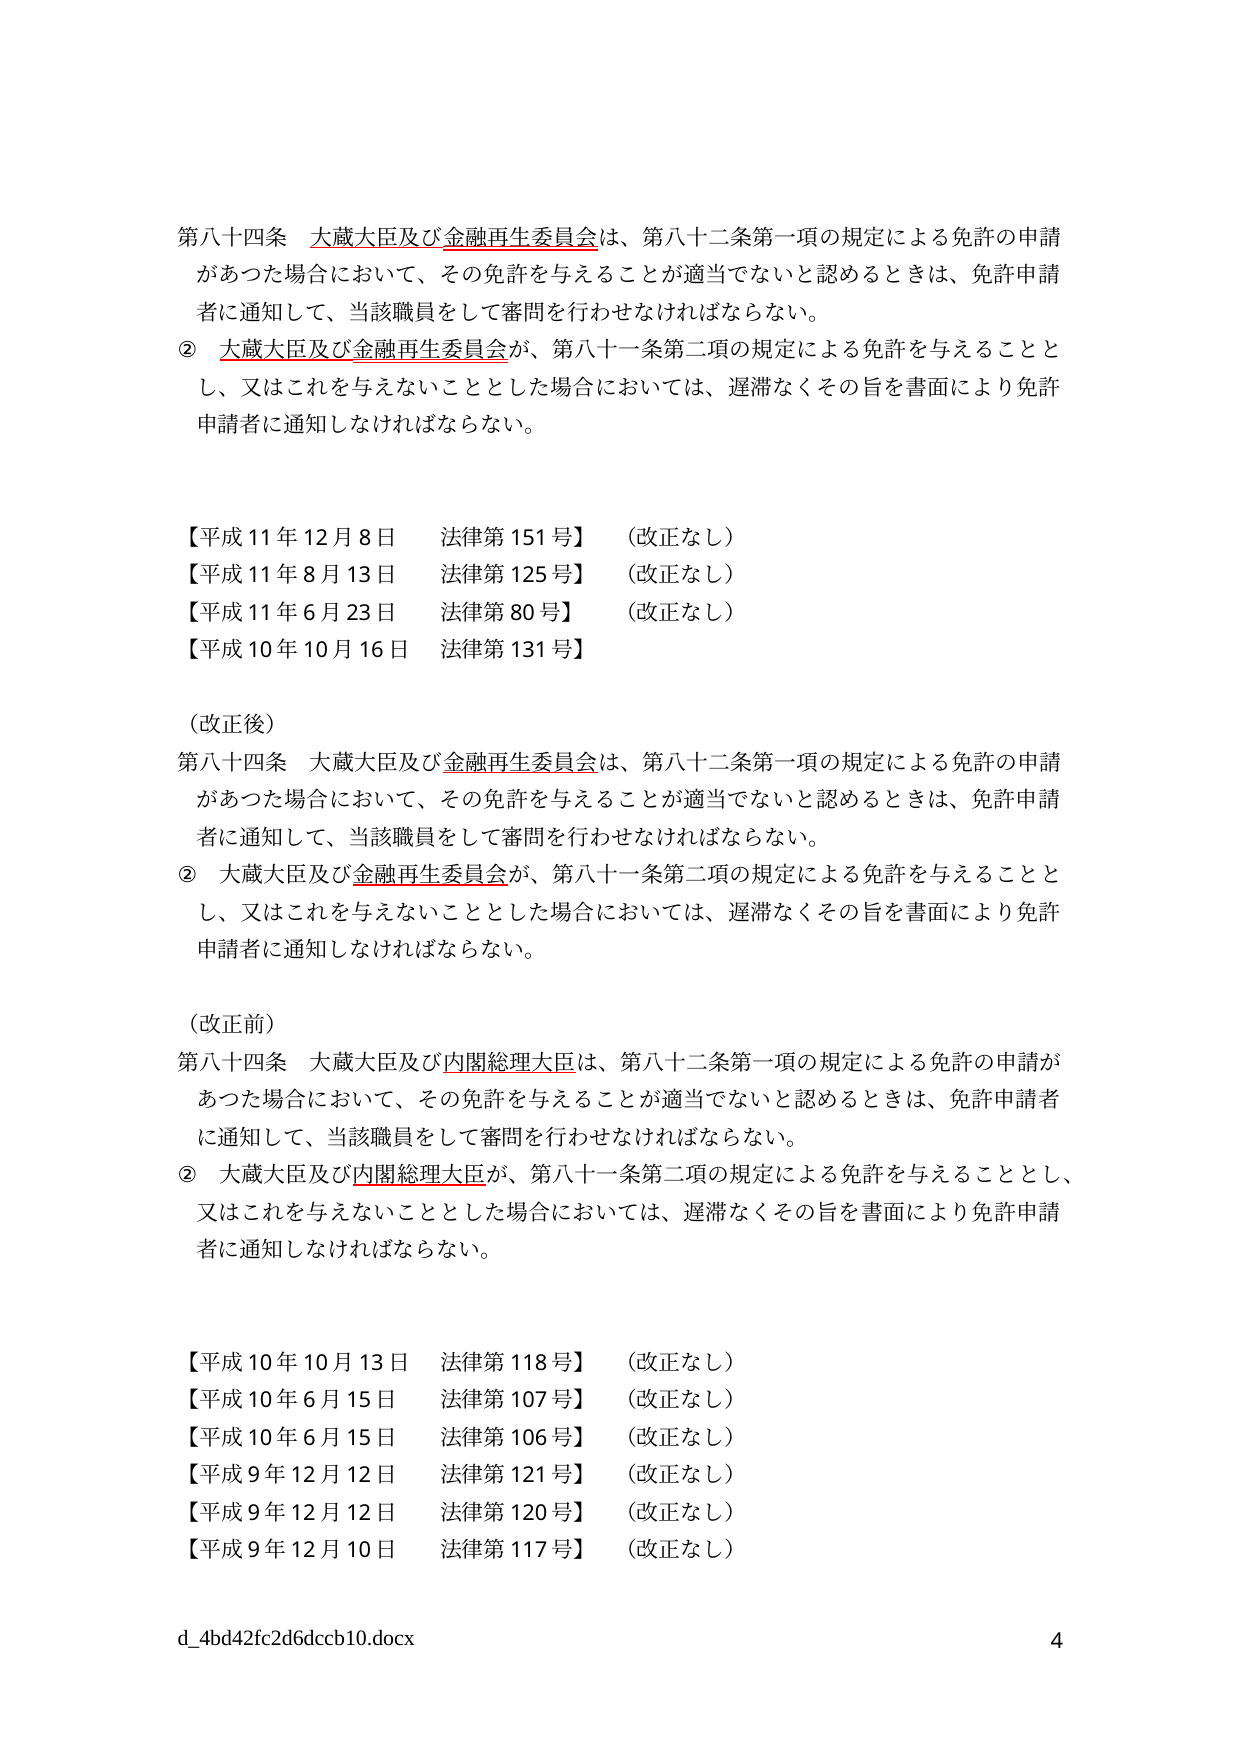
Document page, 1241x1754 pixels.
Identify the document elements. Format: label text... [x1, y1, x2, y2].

text 【平成9年12月10日 法律第117号】 （改正なし） [177, 1529, 1063, 1567]
text 【平成11年6月23日 法律第80号】 （改正なし） [177, 592, 1063, 629]
text 第八十四条 大蔵大臣及び金融再生委員会は、第八十二条第一項の規定による免許の申請があつた場合において、その免許を与えることが適当でないと認めるときは、免許申請者に通知して、当該職員をして審問を行わせなければならない。 [177, 742, 1063, 854]
text ② 大蔵大臣及び内閣総理大臣が、第八十一条第二項の規定による免許を与えることとし、又はこれを与えないこととした場合においては、遅滞なくその旨を書面により免許申請者に通知しなければならない。 [177, 1154, 1063, 1267]
text （改正後） [177, 704, 1063, 742]
text 第八十四条 大蔵大臣及び金融再生委員会は、第八十二条第一項の規定による免許の申請があつた場合において、その免許を与えることが適当でないと認めるときは、免許申請者に通知して、当該職員をして審問を行わせなければならない。 [177, 217, 1063, 329]
text ② 大蔵大臣及び金融再生委員会が、第八十一条第二項の規定による免許を与えることとし、又はこれを与えないこととした場合においては、遅滞なくその旨を書面により免許申請者に通知しなければならない。 [177, 329, 1063, 442]
text （改正前） [177, 1004, 1063, 1042]
text 【平成10年6月15日 法律第106号】 （改正なし） [177, 1417, 1063, 1454]
text 【平成10年6月15日 法律第107号】 （改正なし） [177, 1379, 1063, 1417]
text 【平成9年12月12日 法律第120号】 （改正なし） [177, 1492, 1063, 1529]
text 【平成11年12月8日 法律第151号】 （改正なし） [177, 517, 1063, 554]
text 【平成10年10月16日 法律第131号】 [177, 629, 1063, 667]
text 第八十四条 大蔵大臣及び内閣総理大臣は、第八十二条第一項の規定による免許の申請があつた場合において、その免許を与えることが適当でないと認めるときは、免許申請者に通知して、当該職員をして審問を行わせなければならない。 [177, 1042, 1063, 1154]
text 【平成9年12月12日 法律第121号】 （改正なし） [177, 1454, 1063, 1492]
text 【平成10年10月13日 法律第118号】 （改正なし） [177, 1342, 1063, 1379]
text ② 大蔵大臣及び金融再生委員会が、第八十一条第二項の規定による免許を与えることとし、又はこれを与えないこととした場合においては、遅滞なくその旨を書面により免許申請者に通知しなければならない。 [177, 854, 1063, 967]
text 【平成11年8月13日 法律第125号】 （改正なし） [177, 554, 1063, 592]
